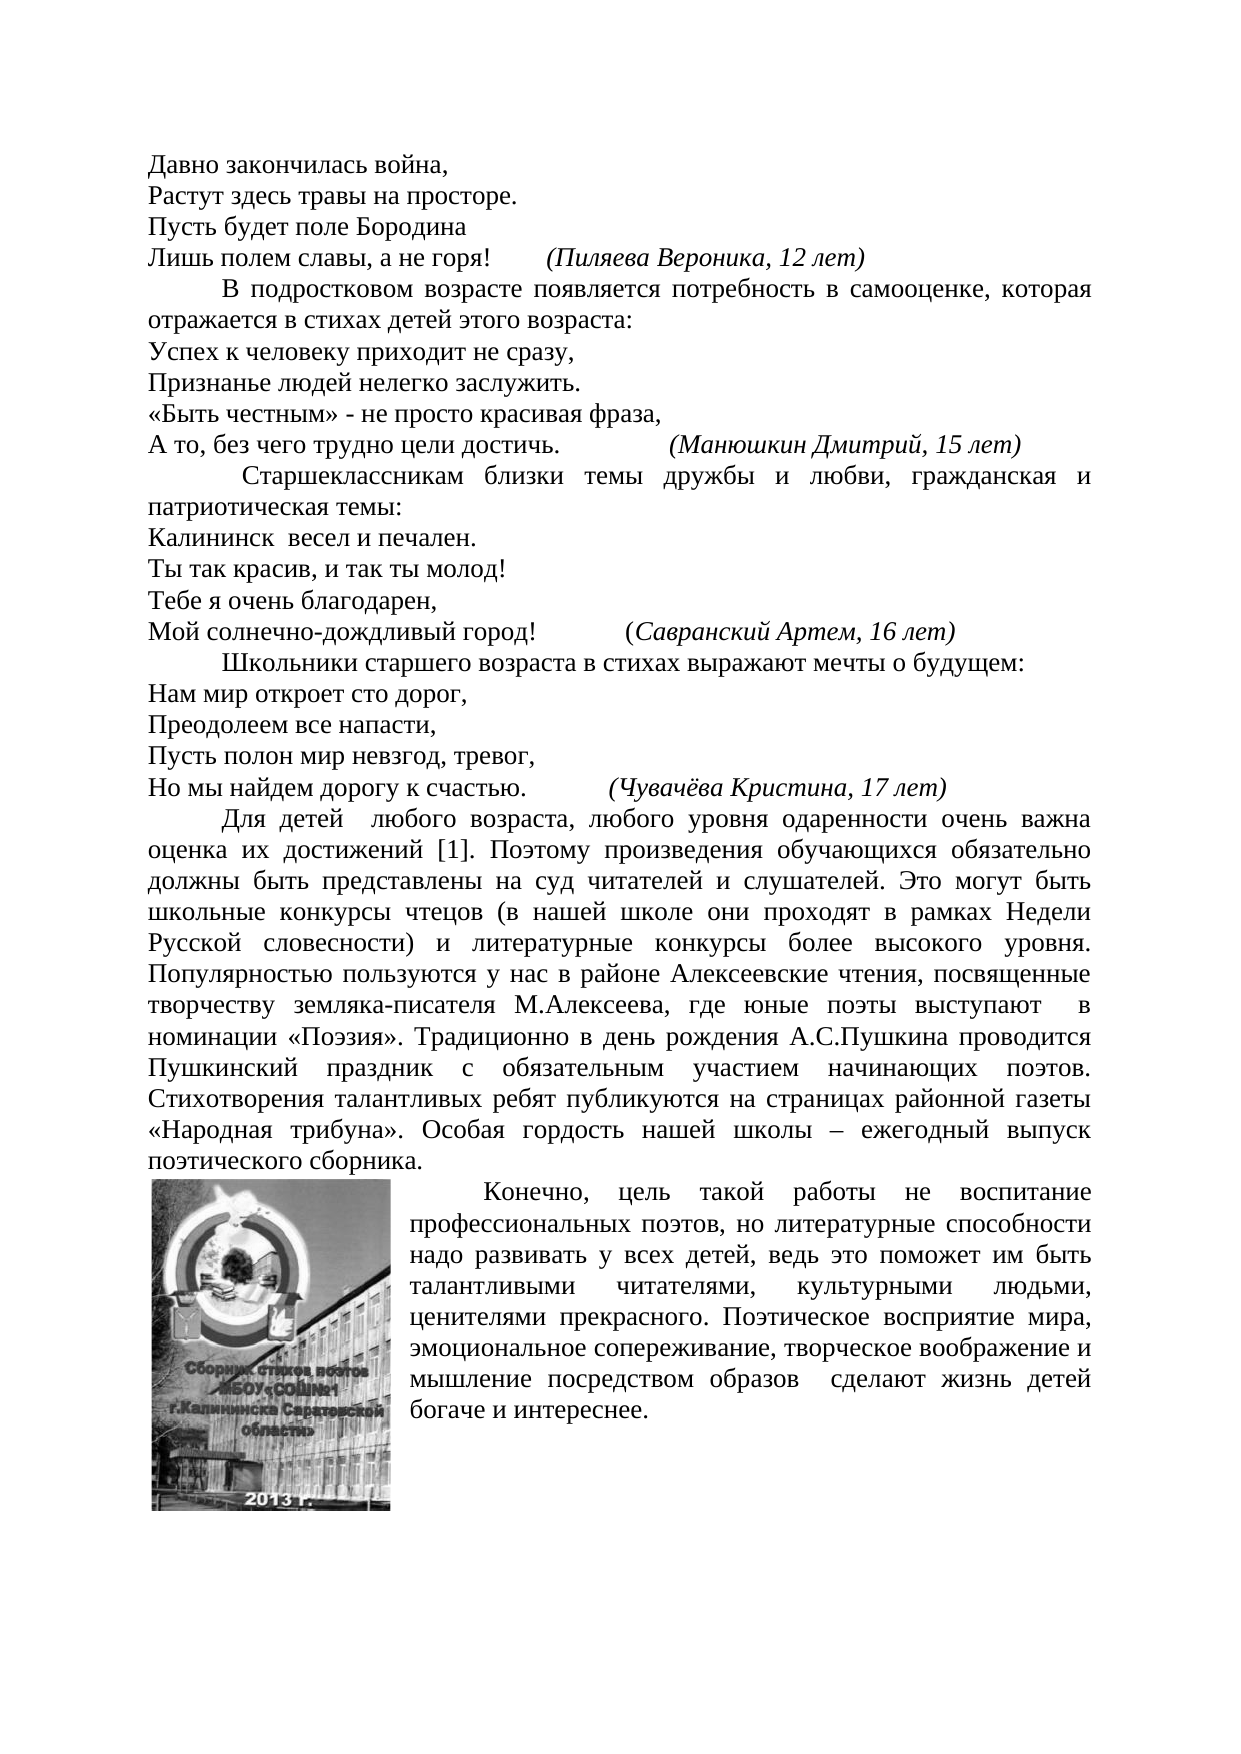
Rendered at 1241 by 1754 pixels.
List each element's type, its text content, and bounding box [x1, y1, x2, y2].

text «Быть честным» - не просто красивая фраза, [148, 397, 1092, 428]
text Конечно, цель такой работы не воспитание профессиональных поэтов, но литературные способности надо развивать у всех детей, ведь это поможет им быть талантливыми читателями, культурными людьми, ценителями прекрасного. Поэтическое восприятие мира, эмоциональное сопереживание, творческое воображение и мышление посредством образов сделают жизнь детей богаче и интереснее. [148, 1176, 1092, 1425]
text Пусть полон мир невзгод, тревог, [148, 739, 1092, 771]
text Тебе я очень благодарен, [148, 584, 1092, 615]
text Школьники старшего возраста в стихах выражают мечты о будущем: [148, 646, 1092, 677]
text Ты так красив, и так ты молод! [148, 553, 1092, 584]
text В подростковом возрасте появляется потребность в самооценке, которая отражается в стихах детей этого возраста: [148, 272, 1092, 334]
text Нам мир откроет сто дорог, [148, 677, 1092, 708]
text А то, без чего трудно цели достичь. (Манюшкин Дмитрий, 15 лет) [148, 428, 1092, 459]
text Старшеклассникам близки темы дружбы и любви, гражданская и патриотическая темы: [148, 459, 1092, 521]
text Но мы найдем дорогу к счастью. (Чувачёва Кристина, 17 лет) [148, 771, 1092, 802]
text Для детей любого возраста, любого уровня одаренности очень важна оценка их достижений [1]. Поэтому произведения обучающихся обязательно должны быть представлены на суд читателей и слушателей. Это могут быть школьные конкурсы чтецов (в нашей школе они проходят в рамках Недели Русской словесности) и литературные конкурсы более высокого уровня. Популярностью пользуются у нас в районе Алексеевские чтения, посвященные творчеству земляка-писателя М.Алексеева, где юные поэты выступают в номинации «Поэзия». Традиционно в день рождения А.С.Пушкина проводится Пушкинский праздник с обязательным участием начинающих поэтов. Стихотворения талантливых ребят публикуются на страницах районной газеты «Народная трибуна». Особая гордость нашей школы – ежегодный выпуск поэтического сборника. [148, 802, 1092, 1176]
text Преодолеем все напасти, [148, 708, 1092, 739]
text Лишь полем славы, а не горя! (Пиляева Вероника, 12 лет) [148, 241, 1092, 272]
text Растут здесь травы на просторе. [148, 179, 1092, 210]
text Мой солнечно-дождливый город! (Савранский Артем, 16 лет) [148, 615, 1092, 646]
text Признанье людей нелегко заслужить. [148, 366, 1092, 397]
text Пусть будет поле Бородина [148, 210, 1092, 241]
text Калининск весел и печален. [148, 521, 1092, 553]
text Успех к человеку приходит не сразу, [148, 334, 1092, 366]
text Давно закончилась война, [148, 148, 1092, 179]
